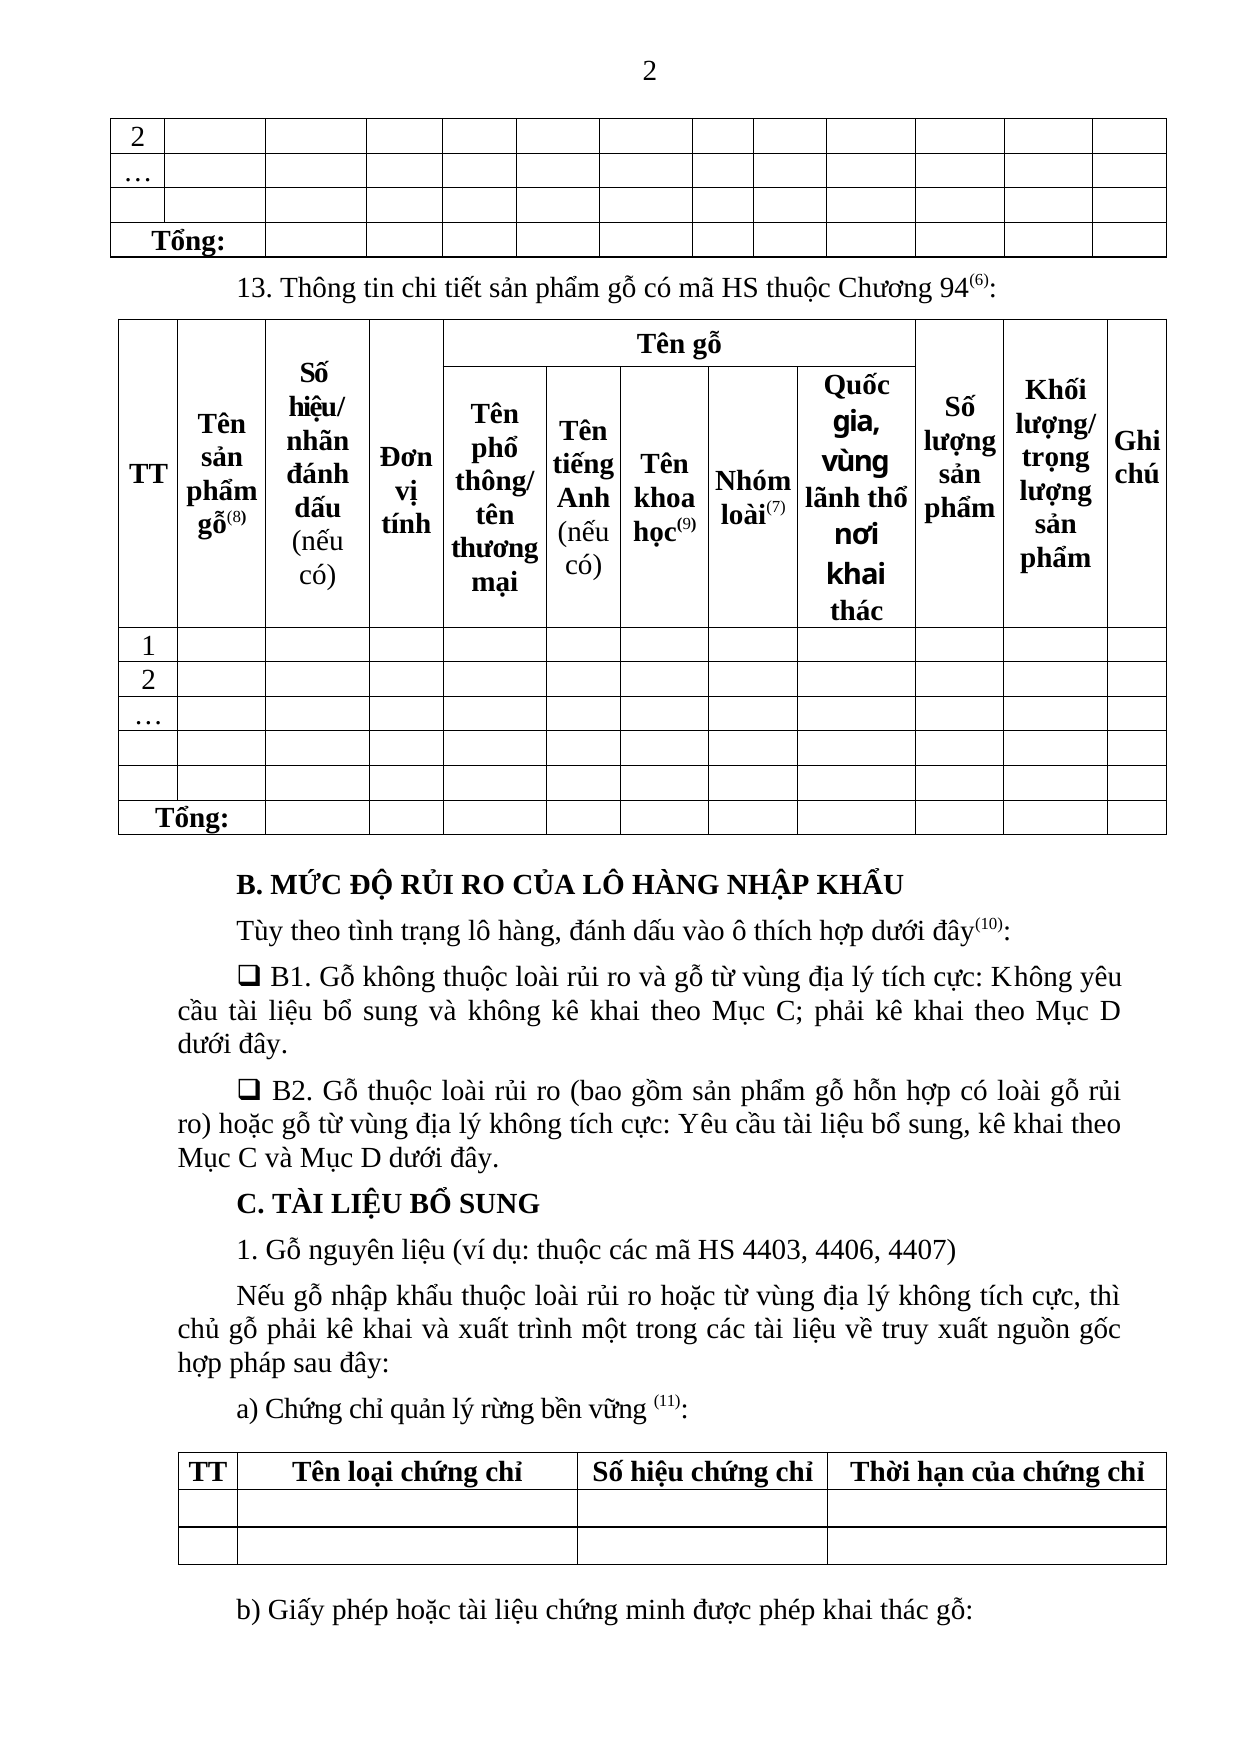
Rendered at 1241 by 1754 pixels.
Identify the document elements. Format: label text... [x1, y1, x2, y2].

table_cell [1004, 801, 1107, 834]
text C. TÀI LIỆU BỔ SUNG [177, 1186, 1122, 1219]
table_cell [828, 1528, 1166, 1564]
table_cell [517, 119, 599, 153]
table_cell [693, 188, 753, 222]
table_cell [1004, 731, 1107, 765]
table_cell [266, 188, 366, 222]
table_cell [916, 119, 1004, 153]
table_cell [517, 188, 599, 222]
table_cell [916, 801, 1003, 834]
table_cell [443, 188, 516, 222]
table_cell [798, 731, 915, 765]
table_cell [1093, 188, 1166, 222]
table_header Tên sản phẩm gỗ(8) [178, 320, 265, 627]
table_cell [1004, 628, 1107, 661]
table_cell [916, 154, 1004, 187]
table_cell [370, 731, 443, 765]
table_cell [709, 697, 797, 730]
table_cell [1108, 662, 1166, 696]
table_cell [444, 628, 546, 661]
table_cell [179, 1490, 237, 1526]
table_cell [1108, 697, 1166, 730]
table_cell [1108, 731, 1166, 765]
table_cell [693, 154, 753, 187]
table_cell [266, 801, 369, 834]
table_cell [178, 662, 265, 696]
table_cell [547, 731, 620, 765]
table_cell [1108, 766, 1166, 799]
table_cell … [111, 154, 164, 187]
table_cell [1004, 766, 1107, 799]
table_cell [370, 766, 443, 799]
table_cell [547, 801, 620, 834]
table_header TT [119, 320, 177, 627]
table_cell [621, 662, 708, 696]
table_cell [916, 628, 1003, 661]
table_cell [111, 188, 164, 222]
table_cell [266, 662, 369, 696]
table_cell Tên phổ thông/ tên thương mại [444, 367, 546, 627]
table_cell [444, 697, 546, 730]
table_cell [709, 628, 797, 661]
table_cell [517, 223, 599, 256]
table_cell [517, 154, 599, 187]
text B. MỨC ĐỘ RỦI RO CỦA LÔ HÀNG NHẬP KHẨU [177, 867, 1122, 901]
table_cell … [119, 697, 177, 730]
table_cell [266, 119, 366, 153]
table_cell [916, 662, 1003, 696]
table_cell [1005, 188, 1092, 222]
text Nếu gỗ nhập khẩu thuộc loài rủi ro hoặc từ vùng địa lý không tích cực, thì chủ gỗ phải kê khai và xuất trình một trong các tài liệu về truy xuất nguồn gốc hợp pháp sau đây: [177, 1278, 1122, 1379]
table_cell [827, 223, 915, 256]
table_cell [798, 628, 915, 661]
table_cell [266, 731, 369, 765]
table_cell [600, 188, 692, 222]
table_cell [547, 766, 620, 799]
table_cell [238, 1528, 577, 1564]
table_cell [266, 766, 369, 799]
table_cell [266, 628, 369, 661]
table_cell [444, 801, 546, 834]
table_cell [119, 766, 177, 799]
table_cell [547, 628, 620, 661]
table_cell [1004, 697, 1107, 730]
table_cell [178, 731, 265, 765]
table_cell [1108, 628, 1166, 661]
table_cell [547, 662, 620, 696]
text Tùy theo tình trạng lô hàng, đánh dấu vào ô thích hợp dưới đây(10): [177, 913, 1122, 947]
table_cell [798, 801, 915, 834]
table_cell [798, 766, 915, 799]
table_cell [367, 188, 442, 222]
table_cell [600, 119, 692, 153]
table_cell [621, 801, 708, 834]
table_cell [443, 154, 516, 187]
table_cell [754, 119, 826, 153]
table_header TT [179, 1453, 237, 1489]
table_cell [754, 188, 826, 222]
table_cell [119, 731, 177, 765]
table_cell [621, 731, 708, 765]
table_cell [1004, 662, 1107, 696]
table_cell [370, 628, 443, 661]
table_cell [827, 154, 915, 187]
table_cell [443, 119, 516, 153]
table_cell [709, 731, 797, 765]
table_cell [827, 119, 915, 153]
table_cell [266, 223, 366, 256]
table_cell [370, 662, 443, 696]
table_cell [600, 223, 692, 256]
table_cell [165, 154, 265, 187]
text B1. Gỗ không thuộc loài rủi ro và gỗ từ vùng địa lý tích cực: Không yêu cầu tài liệu bổ sung và không kê khai theo Mục C; phải kê khai theo Mục D dưới đây. [177, 959, 1122, 1060]
table_cell Nhóm loài(7) [709, 367, 797, 627]
table_cell Quốc gia, vùng lãnh thổ nơi khai thác [798, 367, 915, 627]
text b) Giấy phép hoặc tài liệu chứng minh được phép khai thác gỗ: [177, 1592, 1122, 1626]
table_header Số hiệu/ nhãn đánh dấu (nếu có) [266, 320, 369, 627]
table_cell 2 [119, 662, 177, 696]
table_header Tên loại chứng chỉ [238, 1453, 577, 1489]
table_cell [600, 154, 692, 187]
table_cell [1093, 223, 1166, 256]
table_cell [798, 662, 915, 696]
table_cell [693, 119, 753, 153]
table_cell [370, 801, 443, 834]
table_cell [827, 188, 915, 222]
table_cell [709, 662, 797, 696]
table_cell 2 [111, 119, 164, 153]
table_cell [1093, 154, 1166, 187]
table_cell Tổng: [111, 223, 265, 256]
table_cell [165, 188, 265, 222]
table_cell [1005, 154, 1092, 187]
table_cell [916, 731, 1003, 765]
text 13. Thông tin chi tiết sản phẩm gỗ có mã HS thuộc Chương 94(6): [177, 270, 1122, 303]
table_cell [578, 1528, 827, 1564]
table_header Thời hạn của chứng chỉ [828, 1453, 1166, 1489]
table_cell [367, 154, 442, 187]
table_cell [916, 766, 1003, 799]
table_cell [367, 119, 442, 153]
table_cell [1005, 223, 1092, 256]
table_cell [547, 697, 620, 730]
table_cell [370, 697, 443, 730]
table_header Đơn vị tính [370, 320, 443, 627]
table_cell [367, 223, 442, 256]
table_cell [754, 223, 826, 256]
table_cell [178, 766, 265, 799]
text a) Chứng chỉ quản lý rừng bền vững (11): [177, 1391, 1122, 1425]
table_cell [1108, 801, 1166, 834]
table_header Khối lượng/ trọng lượng sản phẩm [1004, 320, 1107, 627]
table_cell 1 [119, 628, 177, 661]
table_cell [444, 662, 546, 696]
table_cell Tổng: [119, 801, 265, 834]
table_header Số hiệu chứng chỉ [578, 1453, 827, 1489]
table_cell [444, 766, 546, 799]
table_cell Tên tiếng Anh (nếu có) [547, 367, 620, 627]
table_cell [828, 1490, 1166, 1526]
table_cell [916, 697, 1003, 730]
table_cell [178, 697, 265, 730]
table_cell [444, 731, 546, 765]
table_cell [178, 628, 265, 661]
table_cell [1005, 119, 1092, 153]
text B2. Gỗ thuộc loài rủi ro (bao gồm sản phẩm gỗ hỗn hợp có loài gỗ rủi ro) hoặc gỗ từ vùng địa lý không tích cực: Yêu cầu tài liệu bổ sung, kê khai theo Mục C và Mục D dưới đây. [177, 1073, 1122, 1173]
table_cell [266, 697, 369, 730]
table_cell [1093, 119, 1166, 153]
table_cell [709, 801, 797, 834]
table_cell [238, 1490, 577, 1526]
table_cell [621, 697, 708, 730]
table_cell [266, 154, 366, 187]
table_cell [693, 223, 753, 256]
table_cell [179, 1528, 237, 1564]
table_cell [754, 154, 826, 187]
text 1. Gỗ nguyên liệu (ví dụ: thuộc các mã HS 4403, 4406, 4407) [177, 1232, 1122, 1266]
table_cell [798, 697, 915, 730]
table_cell [621, 766, 708, 799]
table_cell [578, 1490, 827, 1526]
table_header Ghi chú [1108, 320, 1166, 627]
table_cell [621, 628, 708, 661]
table_header Tên gỗ [444, 320, 915, 366]
table_cell [916, 188, 1004, 222]
table_cell Tên khoa học(9) [621, 367, 708, 627]
table_cell [916, 223, 1004, 256]
table_cell [709, 766, 797, 799]
table_cell [165, 119, 265, 153]
table_header Số lượng sản phẩm [916, 320, 1003, 627]
table_cell [443, 223, 516, 256]
